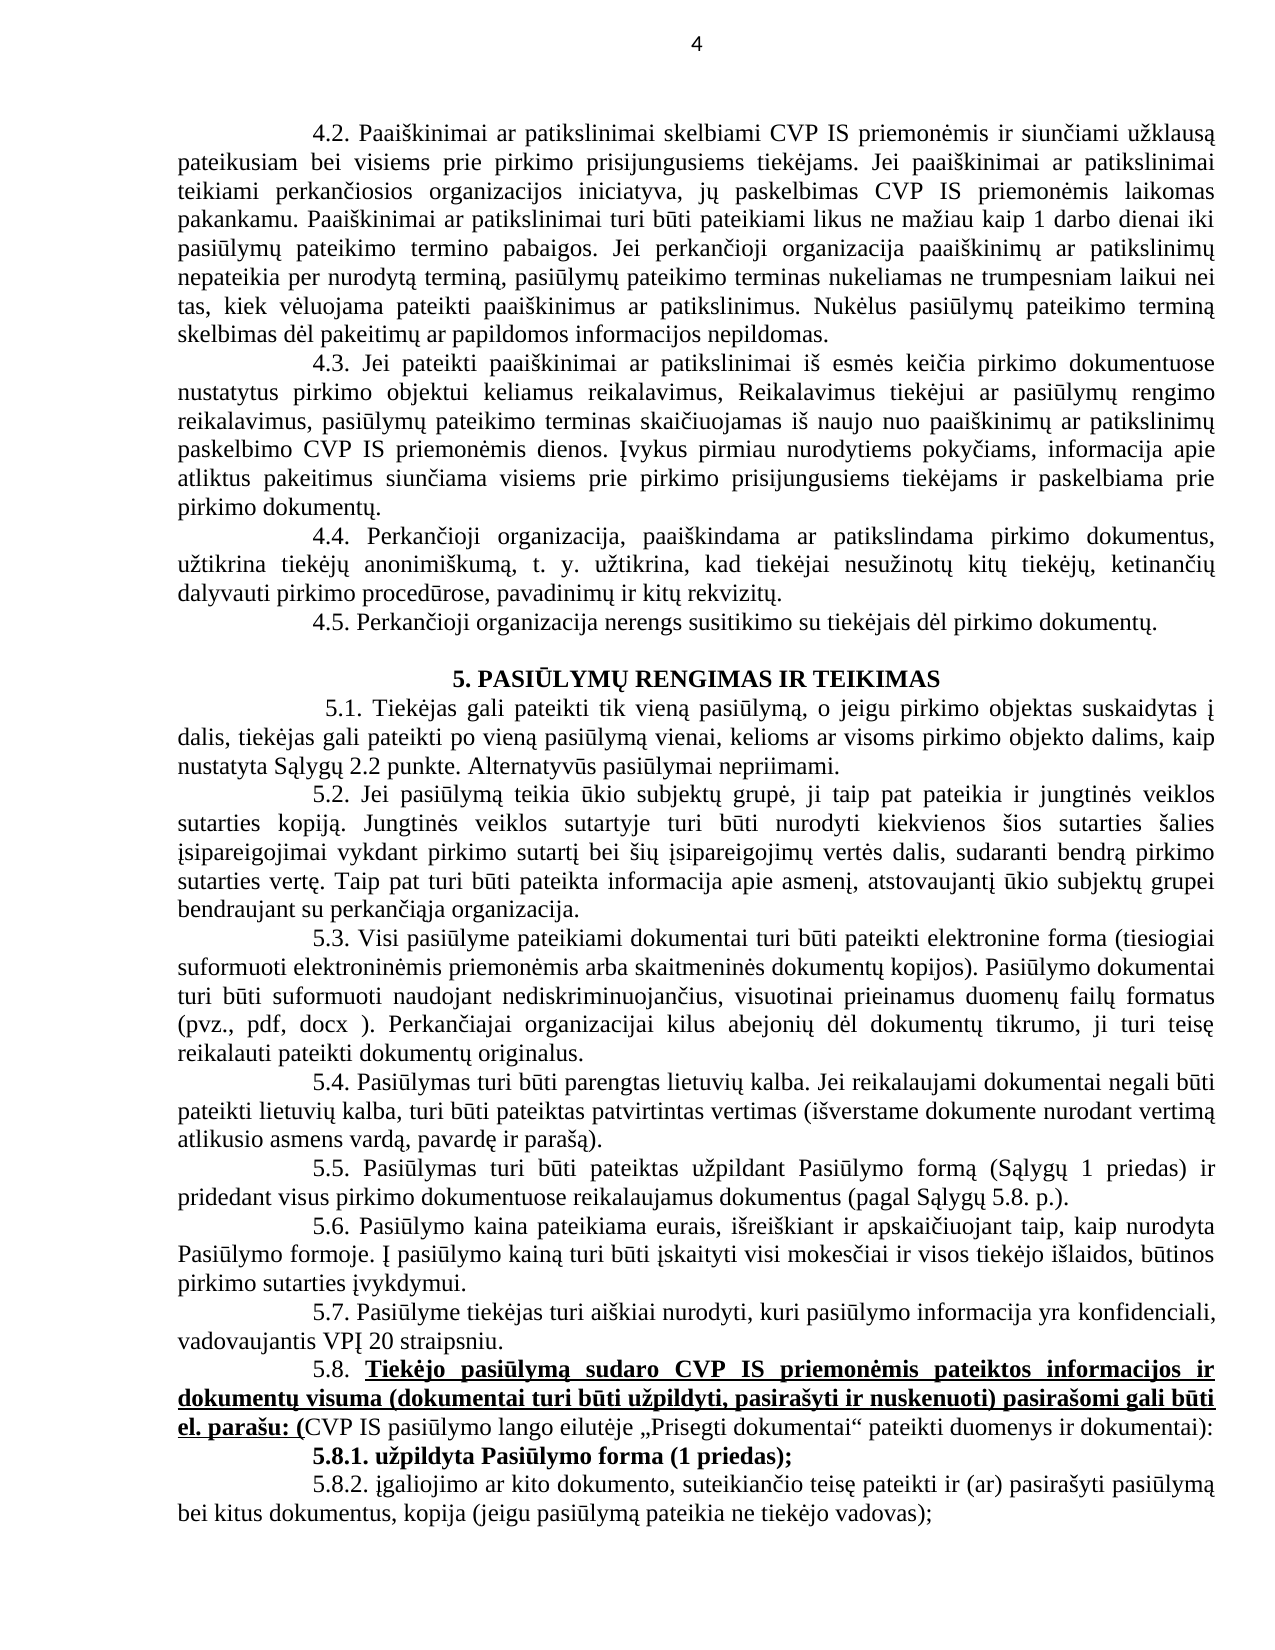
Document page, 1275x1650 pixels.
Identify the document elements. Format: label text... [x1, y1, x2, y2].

text 5.2. Jei pasiūlymą teikia ūkio subjektų grupė, ji taip pat pateikia ir jungtinės veiklos sutarties kopiją. Jungtinės veiklos sutartyje turi būti nurodyti kiekvienos šios sutarties šalies įsipareigojimai vykdant pirkimo sutartį bei šių įsipareigojimų vertės dalis, sudaranti bendrą pirkimo sutarties vertę. Taip pat turi būti pateikta informacija apie asmenį, atstovaujantį ūkio subjektų grupei bendraujant su perkančiąja organizacija. [177, 779, 1216, 923]
text 4.2. Paaiškinimai ar patikslinimai skelbiami CVP IS priemonėmis ir siunčiami užklausą pateikusiam bei visiems prie pirkimo prisijungusiems tiekėjams. Jei paaiškinimai ar patikslinimai teikiami perkančiosios organizacijos iniciatyva, jų paskelbimas CVP IS priemonėmis laikomas pakankamu. Paaiškinimai ar patikslinimai turi būti pateikiami likus ne mažiau kaip 1 darbo dienai iki pasiūlymų pateikimo termino pabaigos. Jei perkančioji organizacija paaiškinimų ar patikslinimų nepateikia per nurodytą terminą, pasiūlymų pateikimo terminas nukeliamas ne trumpesniam laikui nei tas, kiek vėluojama pateikti paaiškinimus ar patikslinimus. Nukėlus pasiūlymų pateikimo terminą skelbimas dėl pakeitimų ar papildomos informacijos nepildomas. [177, 118, 1216, 348]
text 5.4. Pasiūlymas turi būti parengtas lietuvių kalba. Jei reikalaujami dokumentai negali būti pateikti lietuvių kalba, turi būti pateiktas patvirtintas vertimas (išverstame dokumente nurodant vertimą atlikusio asmens vardą, pavardę ir parašą). [177, 1067, 1216, 1153]
text 5.3. Visi pasiūlyme pateikiami dokumentai turi būti pateikti elektronine forma (tiesiogiai suformuoti elektroninėmis priemonėmis arba skaitmeninės dokumentų kopijos). Pasiūlymo dokumentai turi būti suformuoti naudojant nediskriminuojančius, visuotinai prieinamus duomenų failų formatus (pvz., pdf, docx ). Perkančiajai organizacijai kilus abejonių dėl dokumentų tikrumo, ji turi teisę reikalauti pateikti dokumentų originalus. [177, 923, 1216, 1067]
text 5.8.2. įgaliojimo ar kito dokumento, suteikiančio teisę pateikti ir (ar) pasirašyti pasiūlymą bei kitus dokumentus, kopija (jeigu pasiūlymą pateikia ne tiekėjo vadovas); [177, 1469, 1216, 1527]
text 5.1. Tiekėjas gali pateikti tik vieną pasiūlymą, o jeigu pirkimo objektas suskaidytas į dalis, tiekėjas gali pateikti po vieną pasiūlymą vienai, kelioms ar visoms pirkimo objekto dalims, kaip nustatyta Sąlygų 2.2 punkte. Alternatyvūs pasiūlymai nepriimami. [177, 693, 1216, 779]
text 5.6. Pasiūlymo kaina pateikiama eurais, išreiškiant ir apskaičiuojant taip, kaip nurodyta Pasiūlymo formoje. Į pasiūlymo kainą turi būti įskaityti visi mokesčiai ir visos tiekėjo išlaidos, būtinos pirkimo sutarties įvykdymui. [177, 1211, 1216, 1297]
text 5.8.1. užpildyta Pasiūlymo forma (1 priedas); [177, 1441, 1216, 1469]
text 4.3. Jei pateikti paaiškinimai ar patikslinimai iš esmės keičia pirkimo dokumentuose nustatytus pirkimo objektui keliamus reikalavimus, Reikalavimus tiekėjui ar pasiūlymų rengimo reikalavimus, pasiūlymų pateikimo terminas skaičiuojamas iš naujo nuo paaiškinimų ar patikslinimų paskelbimo CVP IS priemonėmis dienos. Įvykus pirmiau nurodytiems pokyčiams, informacija apie atliktus pakeitimus siunčiama visiems prie pirkimo prisijungusiems tiekėjams ir paskelbiama prie pirkimo dokumentų. [177, 348, 1216, 521]
text 5.5. Pasiūlymas turi būti pateiktas užpildant Pasiūlymo formą (Sąlygų 1 priedas) ir pridedant visus pirkimo dokumentuose reikalaujamus dokumentus (pagal Sąlygų 5.8. p.). [177, 1153, 1216, 1211]
text 5.8. Tiekėjo pasiūlymą sudaro CVP IS priemonėmis pateiktos informacijos ir dokumentų visuma (dokumentai turi būti užpildyti, pasirašyti ir nuskenuoti) pasirašomi gali būti el. parašu: (CVP IS pasiūlymo lango eilutėje „Prisegti dokumentai“ pateikti duomenys ir dokumentai): [177, 1409, 1216, 1441]
text 5. PASIŪLYMŲ RENGIMAS IR TEIKIMAS [177, 664, 1216, 693]
text 4.5. Perkančioji organizacija nerengs susitikimo su tiekėjais dėl pirkimo dokumentų. [177, 607, 1216, 636]
text 4.4. Perkančioji organizacija, paaiškindama ar patikslindama pirkimo dokumentus, užtikrina tiekėjų anonimiškumą, t. y. užtikrina, kad tiekėjai nesužinotų kitų tiekėjų, ketinančių dalyvauti pirkimo procedūrose, pavadinimų ir kitų rekvizitų. [177, 521, 1216, 607]
text 5.8. Tiekėjo pasiūlymą sudaro CVP IS priemonėmis pateiktos informacijos ir dokumentų visuma (dokumentai turi būti užpildyti, pasirašyti ir nuskenuoti) pasirašomi gali būti el. parašu: (CVP IS pasiūlymo lango eilutėje „Prisegti dokumentai“ pateikti duomenys ir dokumentai): [177, 1354, 1216, 1408]
text 5.7. Pasiūlyme tiekėjas turi aiškiai nurodyti, kuri pasiūlymo informacija yra konfidenciali, vadovaujantis VPĮ 20 straipsniu. [177, 1297, 1216, 1354]
